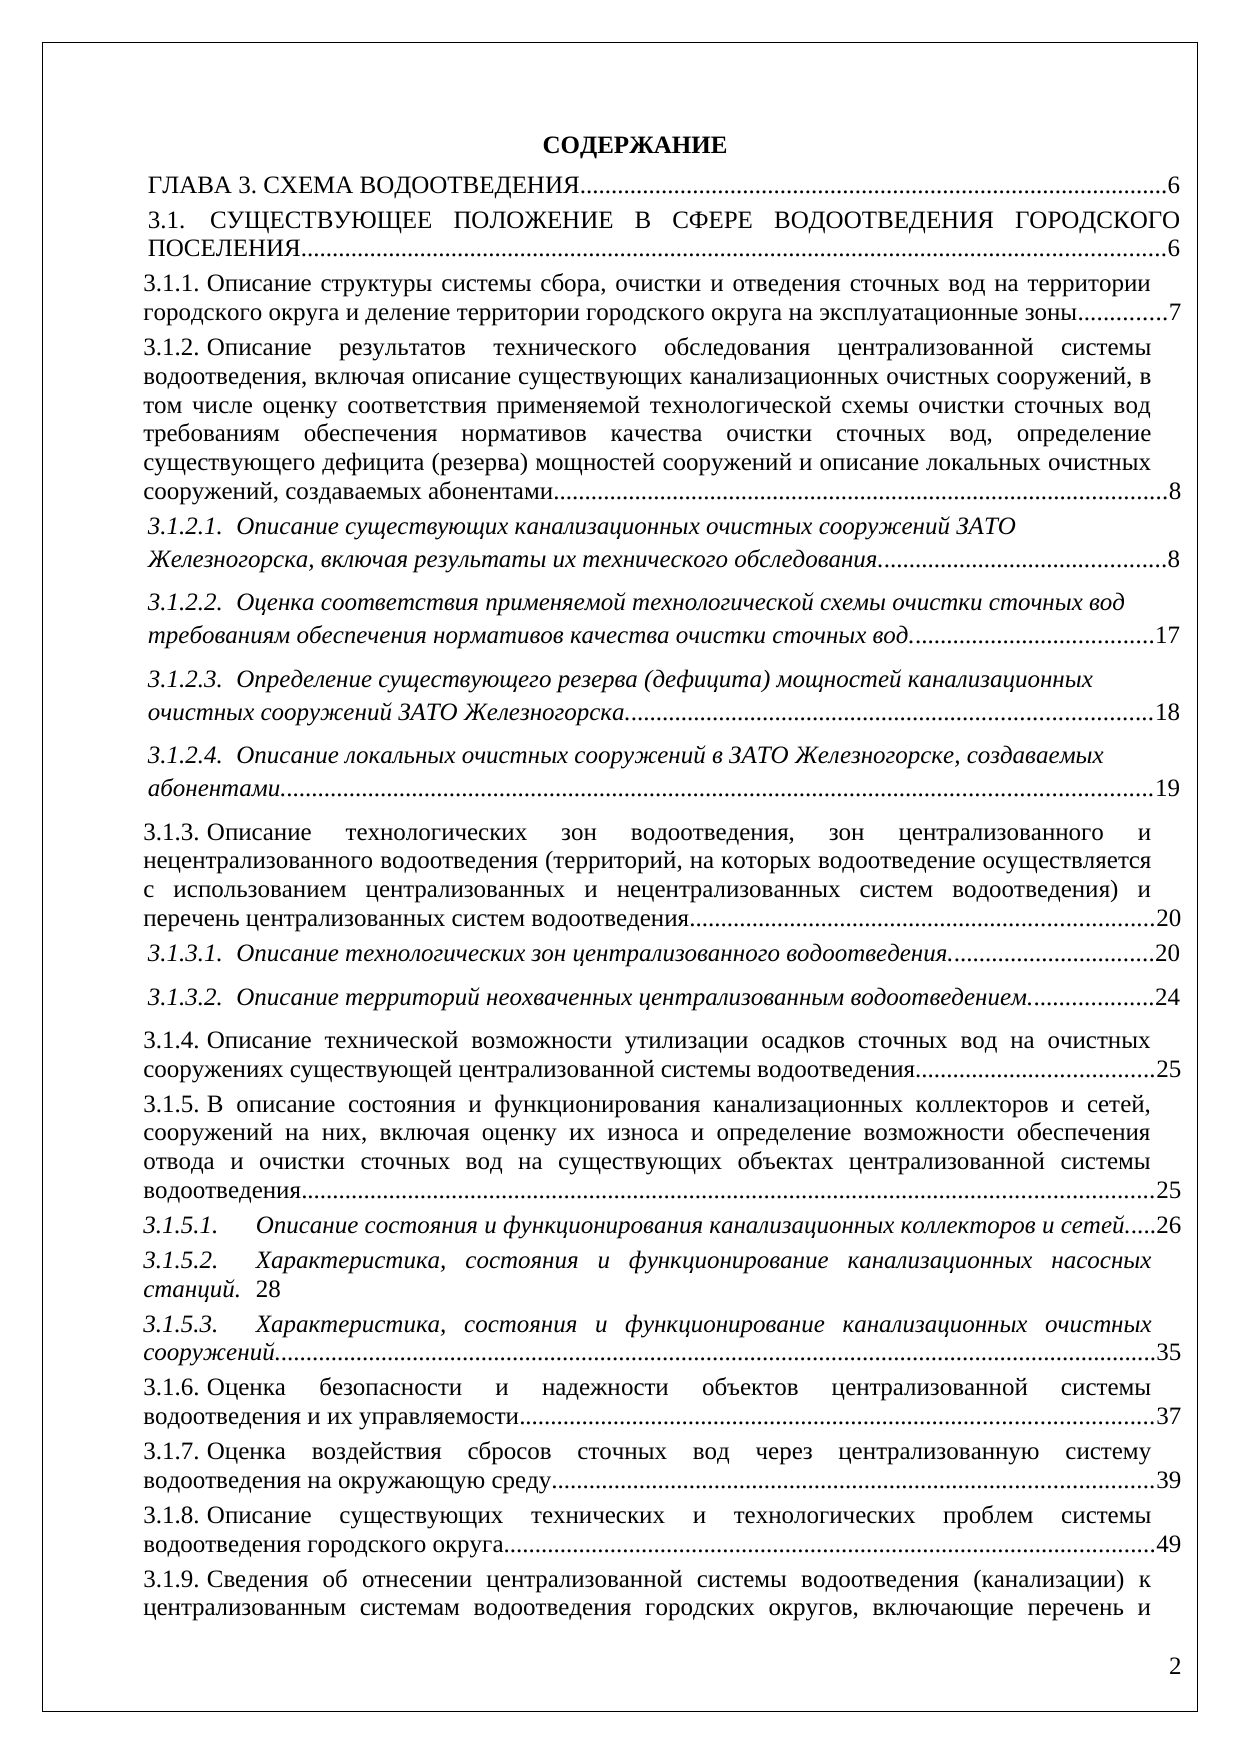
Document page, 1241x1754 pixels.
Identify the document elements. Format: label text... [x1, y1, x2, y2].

text 3.1.2.1. Описание существующих канализационных очистных сооружений ЗАТО Железногорска, включая результаты их технического обследования. 8 [148, 511, 1181, 573]
text ГЛАВА 3. СХЕМА ВОДООТВЕДЕНИЯ 6 [148, 170, 1181, 198]
text 3.1.6. Оценка безопасности и надежности объектов централизованной системы водоотведения и их управляемости. 37 [143, 1372, 1152, 1430]
text 3.1.8. Описание существующих технических и технологических проблем системы водоотведения городского округа. 49 [143, 1500, 1152, 1557]
text СОДЕРЖАНИЕ [88, 131, 1181, 159]
text 3.1.4. Описание технической возможности утилизации осадков сточных вод на очистных сооружениях существующей централизованной системы водоотведения. 25 [143, 1025, 1152, 1082]
text 3.1.3. Описание технологических зон водоотведения, зон централизованного и нецентрализованного водоотведения (территорий, на которых водоотведение осуществляется с использованием централизованных и нецентрализованных систем водоотведения) и перечень централизованных систем водоотведения. 20 [143, 817, 1152, 932]
text 3.1.3.1. Описание технологических зон централизованного водоотведения. 20 [148, 938, 1181, 967]
text 3.1.2.4. Описание локальных очистных сооружений в ЗАТО Железногорске, создаваемых абонентами. 19 [148, 740, 1181, 802]
text 3.1. СУЩЕСТВУЮЩЕЕ ПОЛОЖЕНИЕ В СФЕРЕ ВОДООТВЕДЕНИЯ ГОРОДСКОГО ПОСЕЛЕНИЯ. 6 [148, 205, 1181, 262]
text 3.1.3.2. Описание территорий неохваченных централизованным водоотведением. 24 [148, 982, 1181, 1010]
text 3.1.7. Оценка воздействия сбросов сточных вод через централизованную систему водоотведения на окружающую среду. 39 [143, 1436, 1152, 1494]
text 3.1.5. В описание состояния и функционирования канализационных коллекторов и сетей, сооружений на них, включая оценку их износа и определение возможности обеспечения отвода и очистки сточных вод на существующих объектах централизованной системы водоотведения. 25 [143, 1089, 1152, 1204]
text 3.1.2.3. Определение существующего резерва (дефицита) мощностей канализационных очистных сооружений ЗАТО Железногорска. 18 [148, 664, 1181, 726]
text 3.1.2.2. Оценка соответствия применяемой технологической схемы очистки сточных вод требованиям обеспечения нормативов качества очистки сточных вод. 17 [148, 587, 1181, 649]
text 3.1.5.3. Характеристика, состояния и функционирование канализационных очистных сооружений. 35 [143, 1309, 1152, 1366]
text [143, 1564, 1152, 1621]
text 3.1.5.2. Характеристика, состояния и функционирование канализационных насосных станций. 28 [143, 1245, 1152, 1302]
text 3.1.5.1. Описание состояния и функционирования канализационных коллекторов и сетей. 26 [143, 1210, 1152, 1239]
text 3.1.1. Описание структуры системы сбора, очистки и отведения сточных вод на территории городского округа и деление территории городского округа на эксплуатационные зоны. 7 [143, 268, 1152, 326]
text 3.1.2. Описание результатов технического обследования централизованной системы водоотведения, включая описание существующих канализационных очистных сооружений, в том числе оценку соответствия применяемой технологической схемы очистки сточных вод требованиям обеспечения нормативов качества очистки сточных вод, определение существующего дефицита (резерва) мощностей сооружений и описание локальных очистных сооружений, создаваемых абонентами. 8 [143, 332, 1152, 505]
